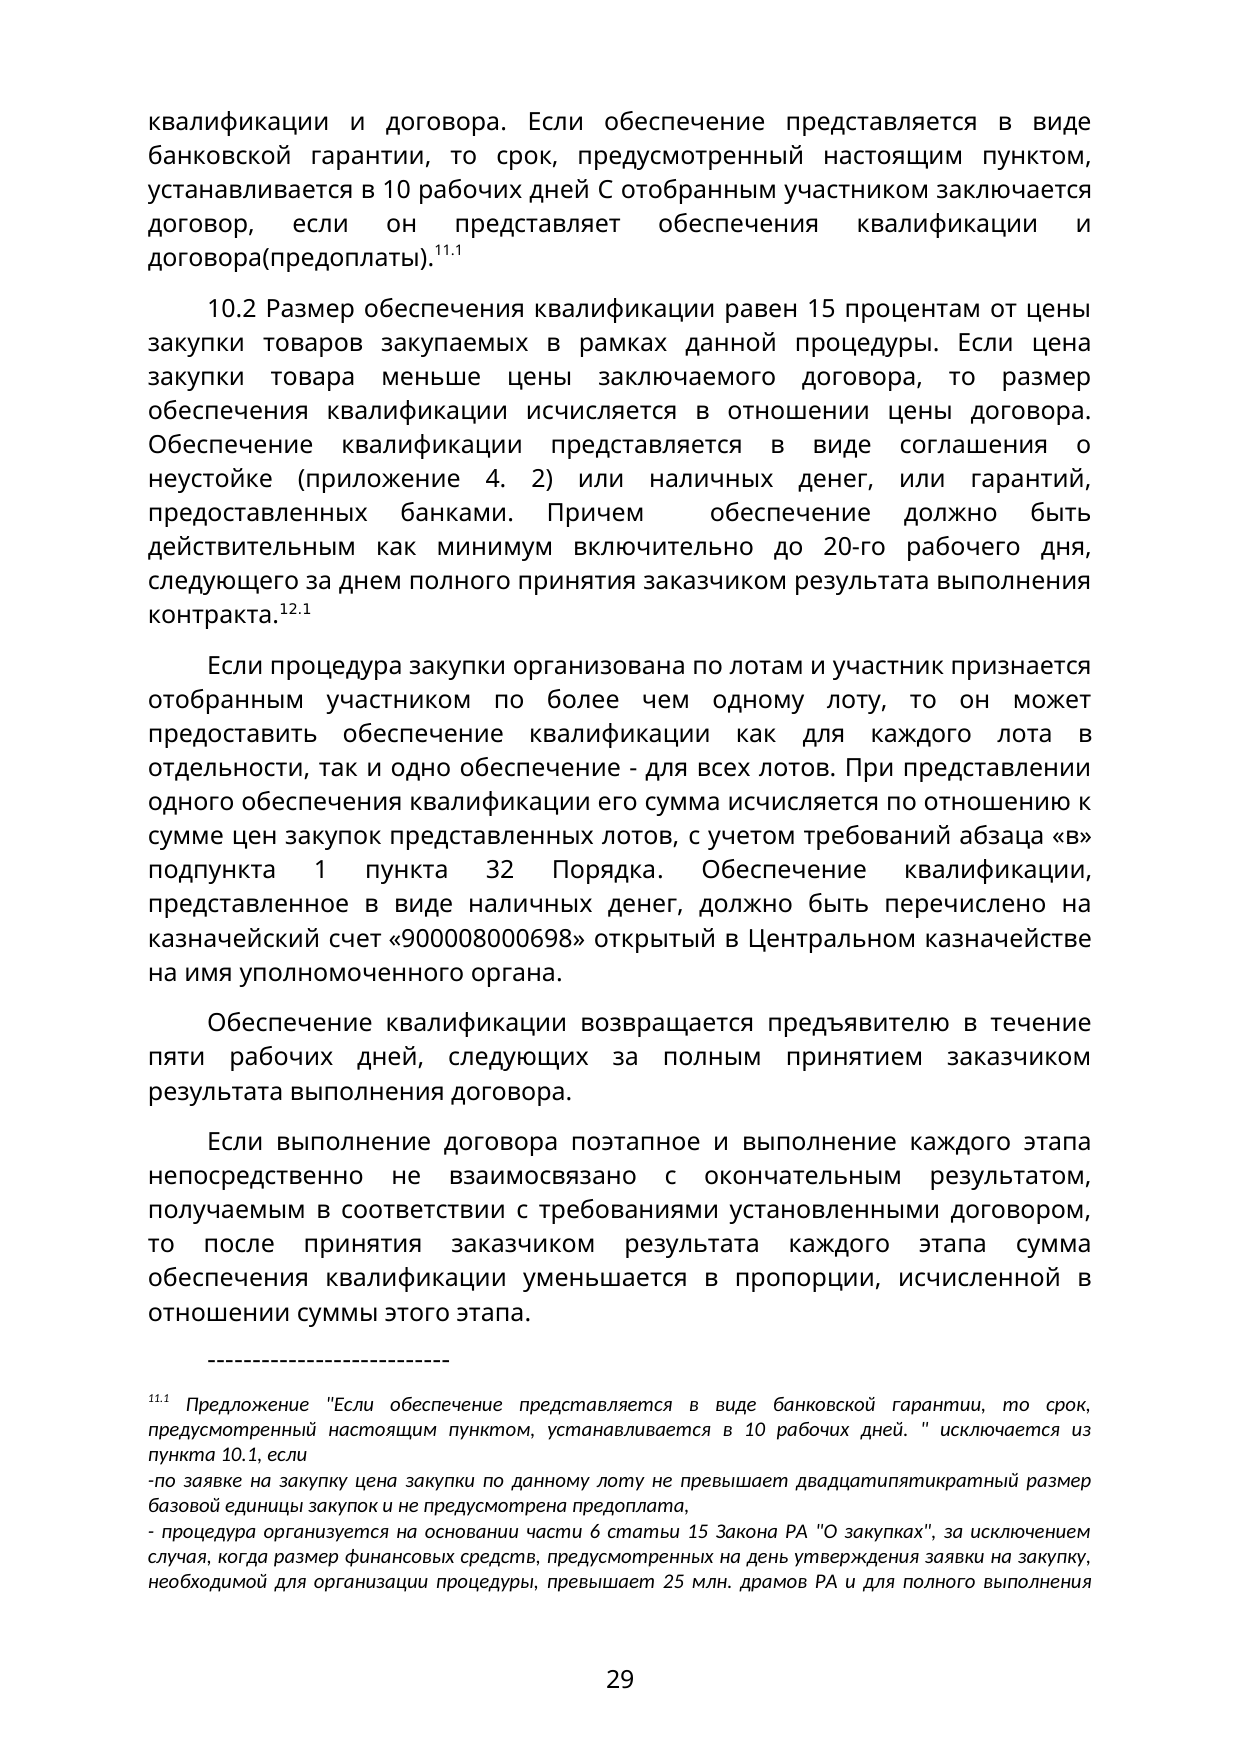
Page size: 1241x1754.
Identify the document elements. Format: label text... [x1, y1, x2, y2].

text -по заявке на закупку цена закупки по данному лоту не превышает двадцатипятикратный размер базовой единицы закупок и не предусмотрена предоплата, [148, 1467, 1092, 1518]
text Если выполнение договора поэтапное и выполнение каждого этапа непосредственно не взаимосвязано с окончательным результатом, получаемым в соответствии с требованиями установленными договором, то после принятия заказчиком результата каждого этапа сумма обеспечения квалификации уменьшается в пропорции, исчисленной в отношении суммы этого этапа. [148, 1124, 1092, 1328]
text --------------------------- [148, 1345, 1092, 1374]
text 10.2 Размер обеспечения квалификации равен 15 процентам от цены закупки товаров закупаемых в рамках данной процедуры. Если цена закупки товара меньше цены заключаемого договора, то размер обеспечения квалификации исчисляется в отношении цены договора. Обеспечение квалификации представляется в виде соглашения о неустойке (приложение 4. 2) или наличных денег, или гарантий, предоставленных банками. Причем обеспечение должно быть действительным как минимум включительно до 20-го рабочего дня, следующего за днем полного принятия заказчиком результата выполнения контракта.12.1 [148, 290, 1092, 631]
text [148, 103, 1092, 274]
text 11.1 Предложение "Если обеспечение представляется в виде банковской гарантии, то срок, предусмотренный настоящим пунктом, устанавливается в 10 рабочих дней. " исключается из пункта 10.1, если [148, 1391, 1092, 1467]
text Обеспечение квалификации возвращается предъявителю в течение пяти рабочих дней, следующих за полным принятием заказчиком результата выполнения договора. [148, 1005, 1092, 1107]
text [148, 1518, 1092, 1594]
text Если процедура закупки организована по лотам и участник признается отобранным участником по более чем одному лоту, то он может предоставить обеспечение квалификации как для каждого лота в отдельности, так и одно обеспечение - для всех лотов. При представлении одного обеспечения квалификации его сумма исчисляется по отношению к сумме цен закупок представленных лотов, с учетом требований абзаца «в» подпункта 1 пункта 32 Порядка. Обеспечение квалификации, представленное в виде наличных денег, должно быть перечислено на казначейский счет «900008000698» открытый в Центральном казначействе на имя уполномоченного органа. [148, 648, 1092, 988]
